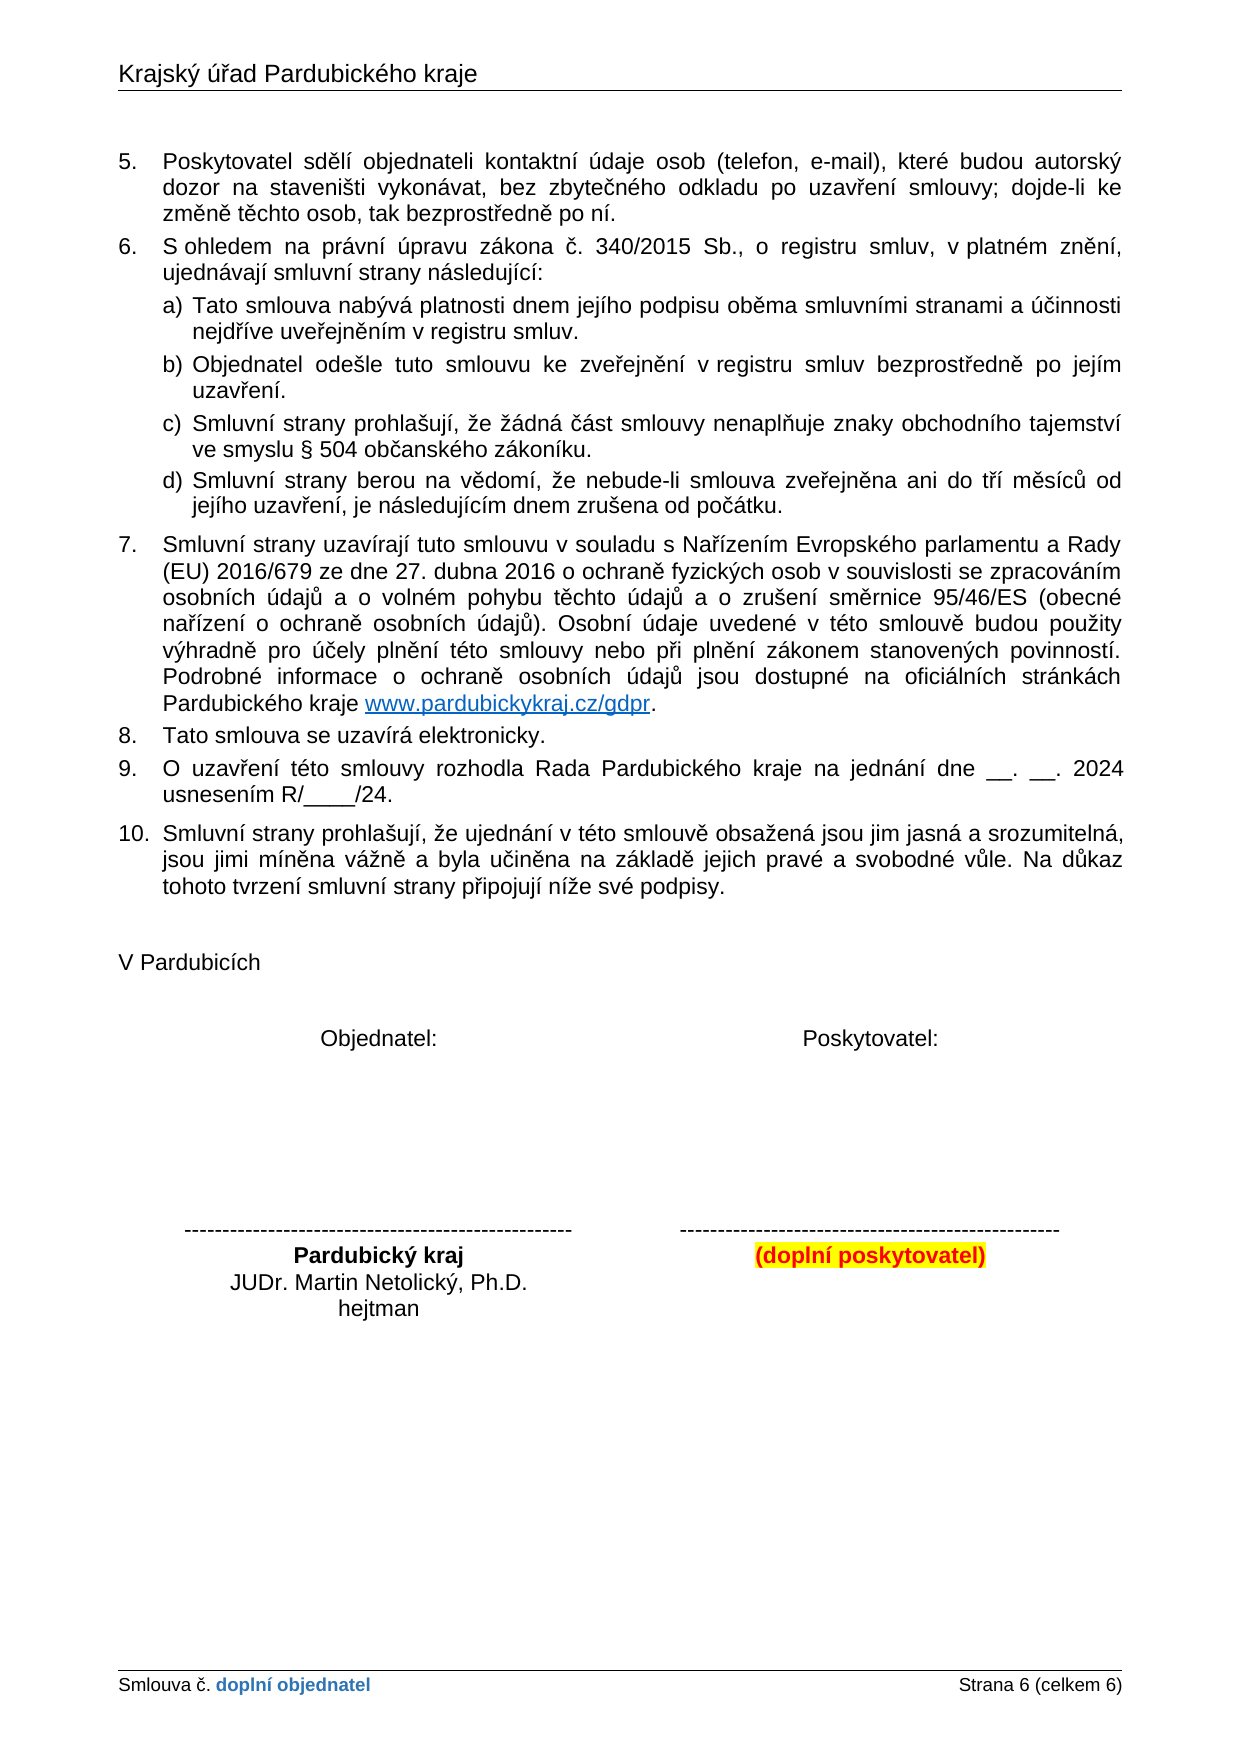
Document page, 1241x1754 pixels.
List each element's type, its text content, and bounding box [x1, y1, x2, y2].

list Objednatel odešle tuto smlouvu ke zveřejnění v registru smluv bezprostředně po jejím uzavření. [162, 351, 1122, 404]
text V Pardubicích [118, 949, 1122, 975]
table_header Objednatel: --------------------------------------------------- [133, 1013, 624, 1242]
list Tato smlouva nabývá platnosti dnem jejího podpisu oběma smluvními stranami a účinnosti nejdříve uveřejněním v registru smluv. [162, 292, 1122, 345]
list Smluvní strany berou na vědomí, že nebude-li smlouva zveřejněna ani do tří měsíců od jejího uzavření, je následujícím dnem zrušena od počátku. [162, 469, 1122, 519]
list S ohledem na právní úpravu zákona č. 340/2015 Sb., o registru smluv, v platném znění, ujednávají smluvní strany následující: [118, 233, 1122, 286]
list Poskytovatel sdělí objednateli kontaktní údaje osob (telefon, e-mail), které budou autorský dozor na staveništi vykonávat, bez zbytečného odkladu po uzavření smlouvy; dojde-li ke změně těchto osob, tak bezprostředně po ní. [118, 148, 1122, 227]
table_cell Pardubický kraj JUDr. Martin Netolický, Ph.D. hejtman [133, 1242, 624, 1350]
list Smluvní strany prohlašují, že žádná část smlouvy nenaplňuje znaky obchodního tajemství ve smyslu § 504 občanského zákoníku. [162, 410, 1122, 463]
table_header Poskytovatel: -------------------------------------------------- [625, 1013, 1116, 1242]
table_cell (doplní poskytovatel) [625, 1242, 1116, 1350]
list O uzavření této smlouvy rozhodla Rada Pardubického kraje na jednání dne __. __. 2024 usnesením R/____/24. [118, 755, 1124, 807]
list Smluvní strany uzavírají tuto smlouvu v souladu s Nařízením Evropského parlamentu a Rady (EU) 2016/679 ze dne 27. dubna 2016 o ochraně fyzických osob v souvislosti se zpracováním osobních údajů a o volném pohybu těchto údajů a o zrušení směrnice 95/46/ES (obecné nařízení o ochraně osobních údajů). Osobní údaje uvedené v této smlouvě budou použity výhradně pro účely plnění této smlouvy nebo při plnění zákonem stanovených povinností. Podrobné informace o ochraně osobních údajů jsou dostupné na oficiálních stránkách Pardubického kraje www.pardubickykraj.cz/gdpr. [118, 531, 1122, 716]
list Smluvní strany prohlašují, že ujednání v této smlouvě obsažená jsou jim jasná a srozumitelná, jsou jimi míněna vážně a byla učiněna na základě jejich pravé a svobodné vůle. Na důkaz tohoto tvrzení smluvní strany připojují níže své podpisy. [118, 820, 1124, 899]
list Tato smlouva se uzavírá elektronicky. [118, 722, 1122, 748]
